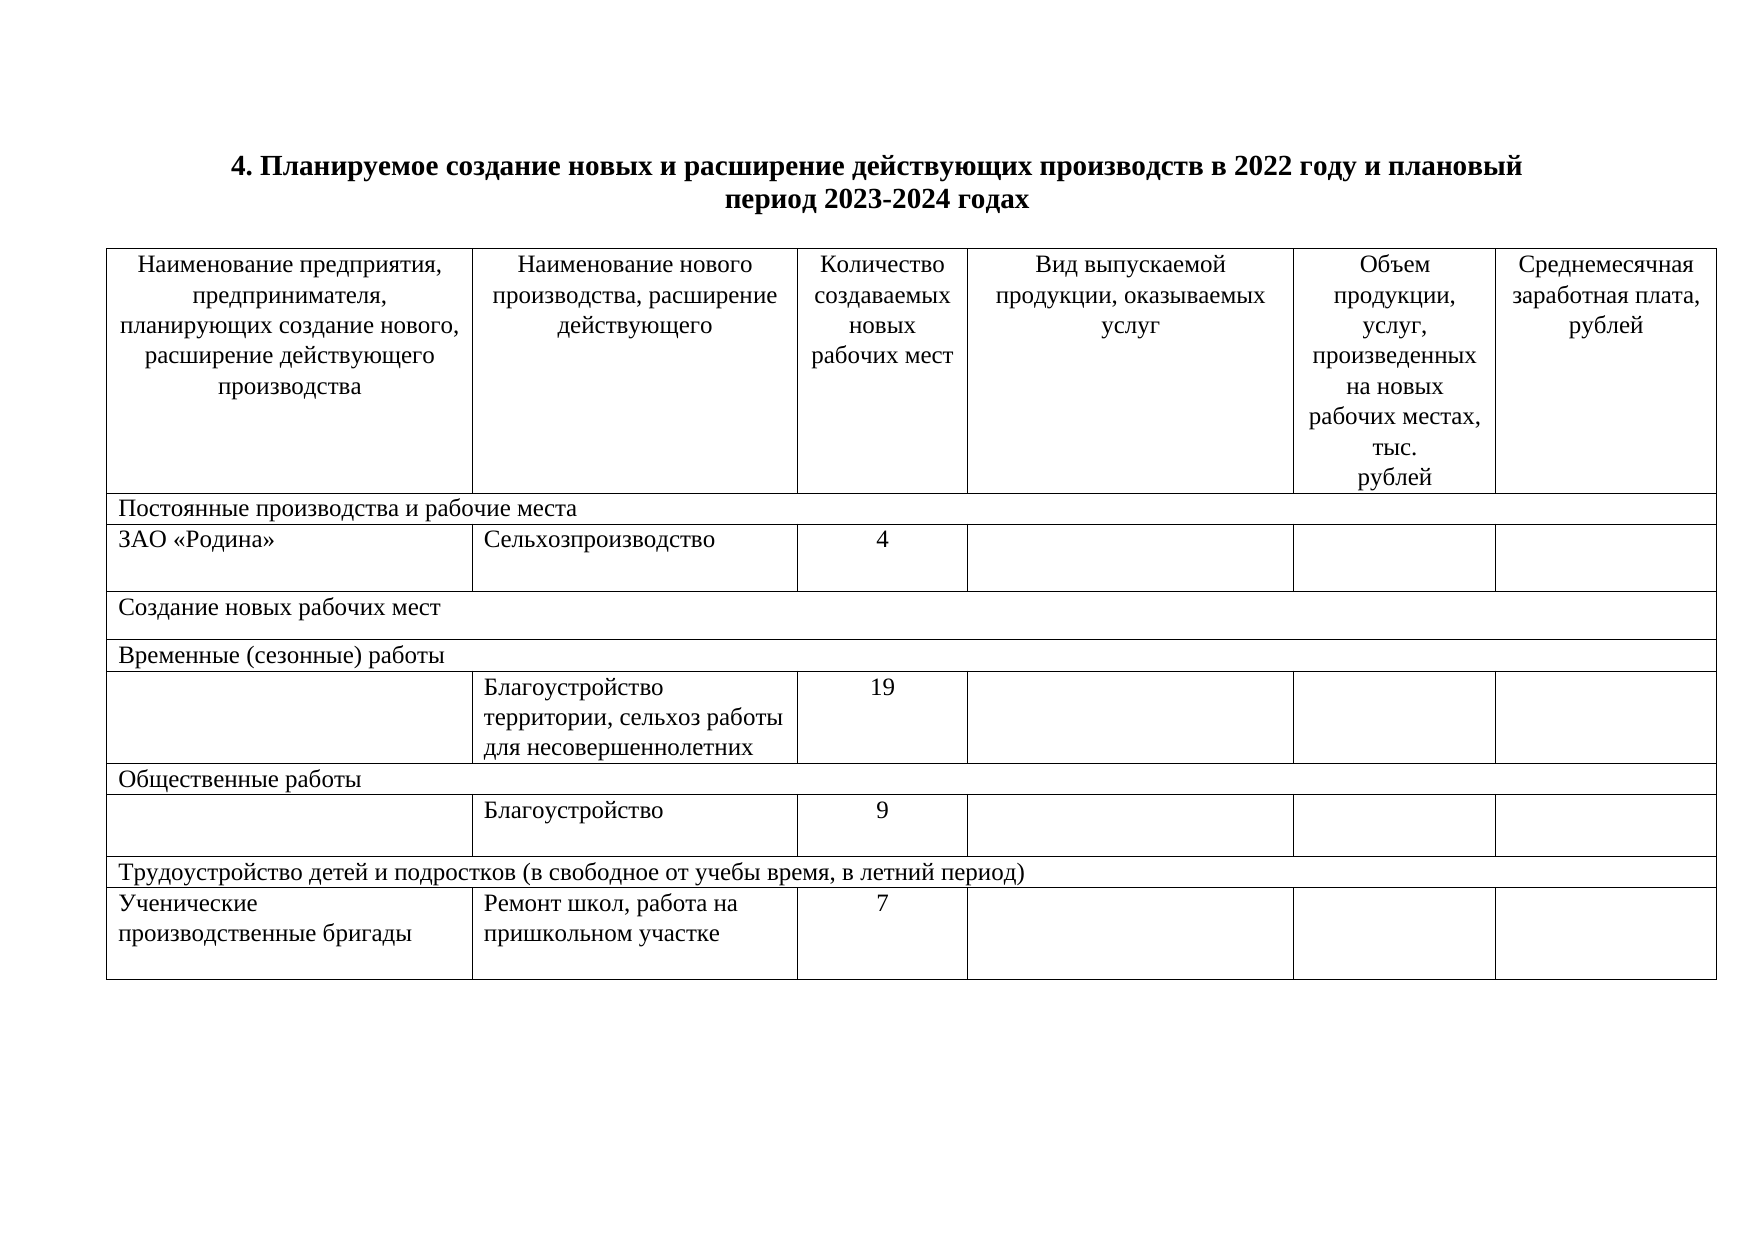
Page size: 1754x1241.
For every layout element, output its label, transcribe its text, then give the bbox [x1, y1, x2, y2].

text 4. Планируемое создание новых и расширение действующих производств в 2022 году и плановый [118, 148, 1636, 181]
table_cell [968, 525, 1293, 591]
table_cell Благоустройство территории, сельхоз работы для несовершеннолетних [473, 672, 797, 763]
table_header Среднемесячная заработная плата, рублей [1496, 249, 1716, 492]
table_header Объем продукции, услуг, произведенных на новых рабочих местах, тыс. рублей [1294, 249, 1495, 492]
table_cell 7 [798, 888, 967, 979]
table_cell Ремонт школ, работа на пришкольном участке [473, 888, 797, 979]
table_cell [968, 672, 1293, 763]
text период 2023-2024 годах [118, 181, 1636, 215]
table_cell [1496, 672, 1716, 763]
table_header Наименование предприятия, предпринимателя, планирующих создание нового, расширение действующего производства [107, 249, 472, 492]
table_cell [1294, 672, 1495, 763]
table_header Вид выпускаемой продукции, оказываемых услуг [968, 249, 1293, 492]
table_cell 9 [798, 795, 967, 856]
table_cell Сельхозпроизводство [473, 525, 797, 591]
table_header Количество создаваемых новых рабочих мест [798, 249, 967, 492]
table_cell Временные (сезонные) работы [107, 640, 1716, 671]
table_cell [107, 672, 472, 763]
table_cell [1496, 888, 1716, 979]
table_cell Трудоустройство детей и подростков (в свободное от учебы время, в летний период) [107, 857, 1716, 887]
table_cell ЗАО «Родина» [107, 525, 472, 591]
table_cell 19 [798, 672, 967, 763]
table_cell [968, 795, 1293, 856]
table_cell [1496, 525, 1716, 591]
table_cell 4 [798, 525, 967, 591]
table_cell [1294, 525, 1495, 591]
table_cell Общественные работы [107, 764, 1716, 794]
table_header Наименование нового производства, расширение действующего [473, 249, 797, 492]
table_cell [968, 888, 1293, 979]
table_cell Создание новых рабочих мест [107, 592, 1716, 639]
table_cell Ученические производственные бригады [107, 888, 472, 979]
table_cell Постоянные производства и рабочие места [107, 494, 1716, 523]
table_cell [1496, 795, 1716, 856]
table_cell [1294, 795, 1495, 856]
table_cell [1294, 888, 1495, 979]
table_cell [107, 795, 472, 856]
table_cell Благоустройство [473, 795, 797, 856]
